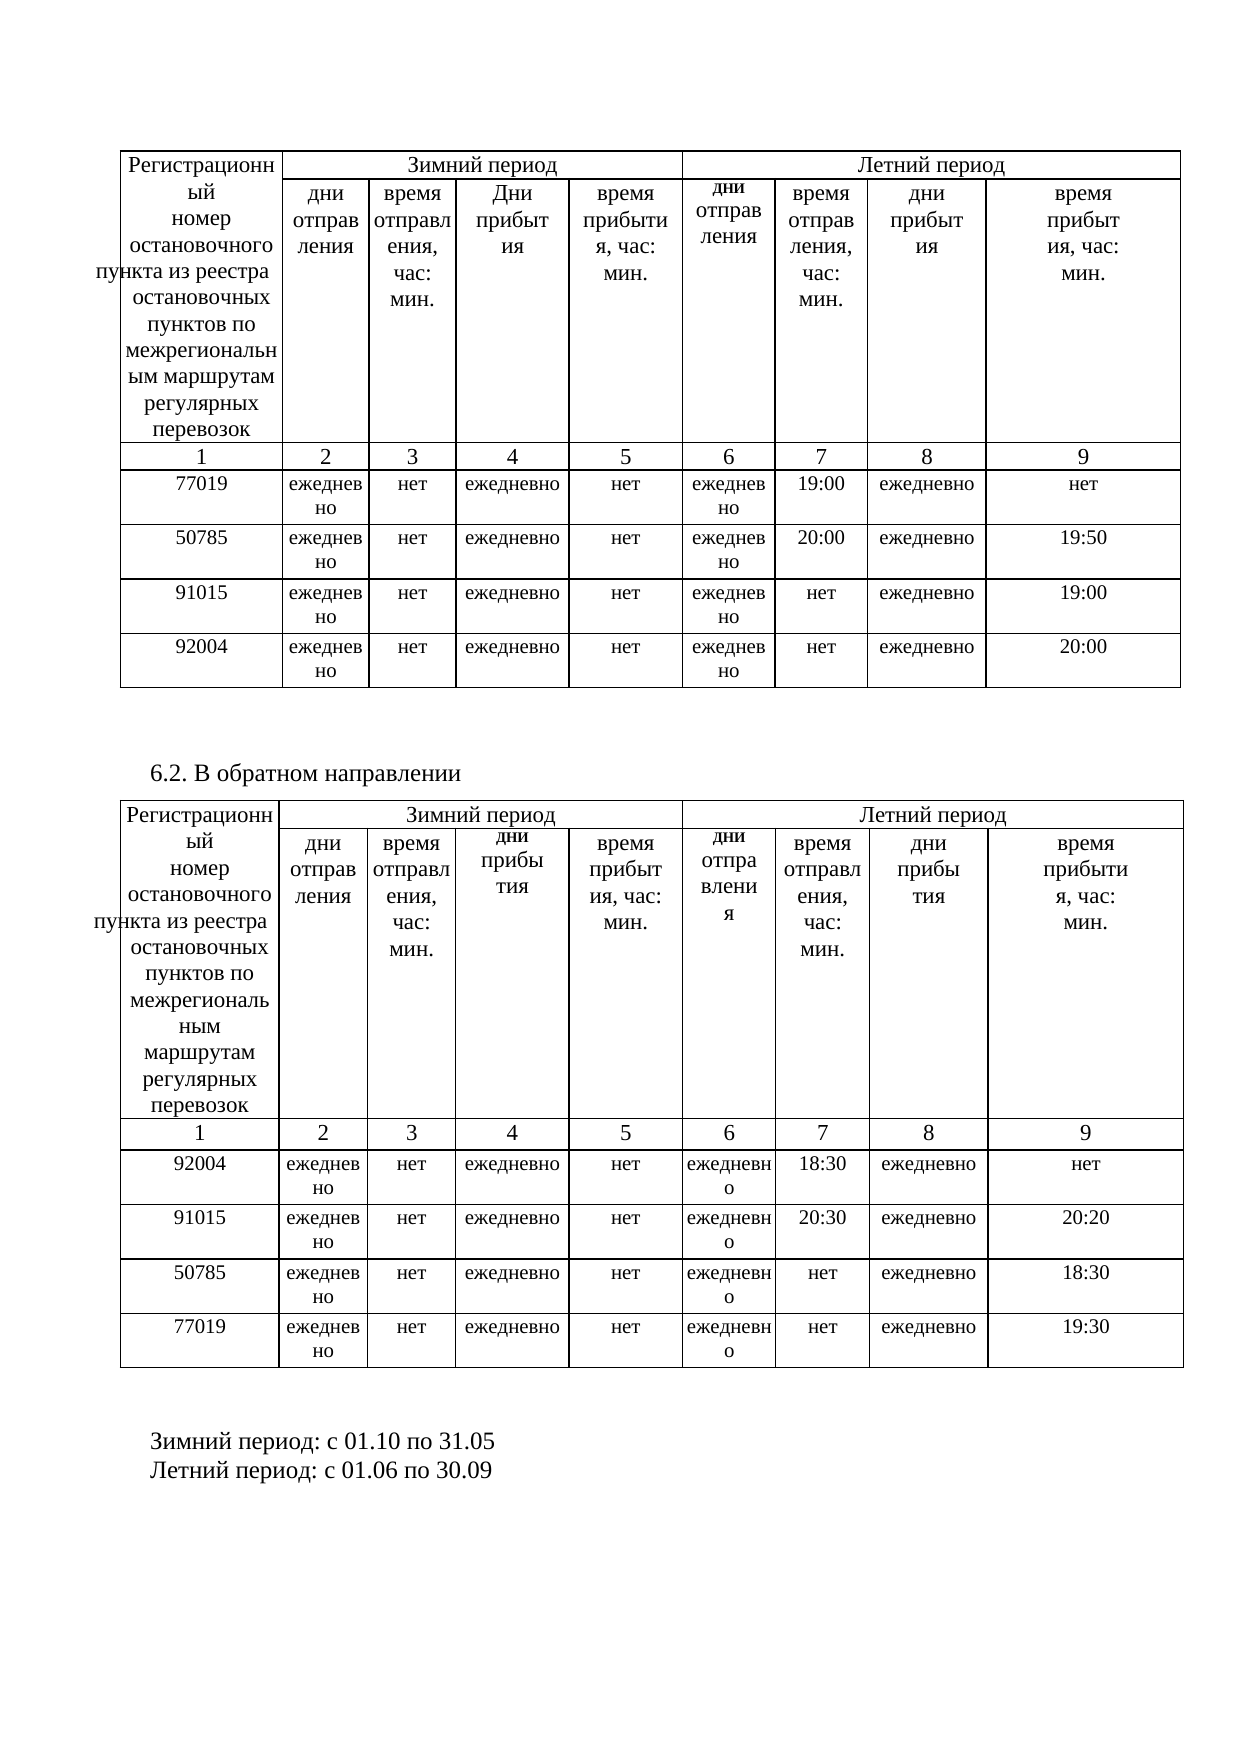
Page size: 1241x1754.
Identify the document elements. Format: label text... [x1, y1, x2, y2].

table_cell ежедневно [456, 1260, 568, 1312]
table_cell ежедневно [283, 580, 368, 632]
table_cell ежедневно [683, 525, 774, 578]
table_header Зимний период [280, 801, 682, 828]
table_cell ежедневно [683, 1151, 775, 1204]
table_cell нет [368, 1314, 455, 1367]
table_cell 9 [989, 1119, 1183, 1149]
text Зимний период: с 01.10 по 31.05 [150, 1426, 1090, 1455]
table_cell ежедневно [683, 580, 774, 632]
table_cell 92004 [121, 634, 282, 687]
table_cell 20:00 [776, 525, 867, 578]
table_cell нет [570, 471, 682, 524]
text 6.2. В обратном направлении [150, 758, 1090, 787]
table_cell время прибыт ия, час: мин. [570, 829, 682, 1117]
table_cell ежедневно [457, 471, 568, 524]
table_cell время отправ ления, час: мин. [776, 180, 867, 441]
table_cell ежедневно [457, 525, 568, 578]
text Летний период: с 01.06 по 30.09 [150, 1455, 1090, 1483]
table_cell ежедневно [283, 525, 368, 578]
table_cell ежедневно [457, 580, 568, 632]
table_cell ежедневно [683, 1205, 775, 1258]
table_cell 91015 [121, 1205, 278, 1258]
table_cell 18:30 [989, 1260, 1183, 1312]
table_cell нет [570, 634, 682, 687]
table_cell 19:30 [989, 1314, 1183, 1367]
table_cell ежедневно [280, 1151, 367, 1204]
table_cell 8 [870, 1119, 987, 1149]
table_header Регистрационный номер остановочного пункта из реестра остановочных пунктов по межрегиональным маршрутам регулярных перевозок [121, 152, 282, 441]
table_cell 1 [121, 1119, 278, 1149]
table_cell ежедневно [868, 471, 985, 524]
table_cell ежедневно [868, 580, 985, 632]
table_cell нет [370, 471, 455, 524]
table_cell нет [776, 1260, 869, 1312]
table_cell 50785 [121, 525, 282, 578]
table_cell время отправл ения, час: мин. [370, 180, 455, 441]
table_header Летний период [683, 152, 1180, 178]
table_cell 7 [776, 1119, 869, 1149]
table_cell 77019 [121, 471, 282, 524]
table_cell время отправл ения, час: мин. [776, 829, 869, 1117]
table_cell ежедневно [868, 525, 985, 578]
table_cell нет [570, 1205, 682, 1258]
table_cell 20:30 [776, 1205, 869, 1258]
table_cell нет [370, 634, 455, 687]
table_cell ежедневно [870, 1260, 987, 1312]
table_cell дни отправ ления [283, 180, 368, 441]
table_cell нет [570, 1260, 682, 1312]
table_cell ежедневно [280, 1260, 367, 1312]
table_cell Дни прибыт ия [457, 180, 568, 441]
table_cell ежедневно [683, 1260, 775, 1312]
table_cell 5 [570, 1119, 682, 1149]
table_cell нет [570, 525, 682, 578]
table_cell ежедневно [870, 1205, 987, 1258]
table_cell ежедневно [870, 1314, 987, 1367]
table_cell ежедневно [683, 634, 774, 687]
table_cell нет [989, 1151, 1183, 1204]
table_cell ежедневно [870, 1151, 987, 1204]
table_cell 4 [457, 443, 568, 469]
table_cell нет [570, 1151, 682, 1204]
table_cell 3 [368, 1119, 455, 1149]
table_cell нет [570, 580, 682, 632]
table_cell ежедневно [280, 1205, 367, 1258]
table_cell 18:30 [776, 1151, 869, 1204]
table_cell время прибыти я, час: мин. [570, 180, 682, 441]
table_cell время прибыти я, час: мин. [989, 829, 1183, 1117]
table_cell 8 [868, 443, 985, 469]
table_cell 6 [683, 443, 774, 469]
table_cell ежедневно [457, 634, 568, 687]
table_cell 9 [987, 443, 1180, 469]
table_cell 4 [456, 1119, 568, 1149]
table_cell нет [776, 580, 867, 632]
table_cell ежедневно [868, 634, 985, 687]
table_cell 2 [283, 443, 368, 469]
table_cell ежедневно [283, 634, 368, 687]
table_cell 19:50 [987, 525, 1180, 578]
table_cell ДНИ отправ ления [683, 180, 774, 441]
table_cell ежедневно [456, 1314, 568, 1367]
table_cell 5 [570, 443, 682, 469]
table_cell 19:00 [987, 580, 1180, 632]
table_header Регистрационный номер остановочного пункта из реестра остановочных пунктов по межрегиональным маршрутам регулярных перевозок [121, 801, 278, 1117]
table_cell 3 [370, 443, 455, 469]
table_cell дни отправ ления [280, 829, 367, 1117]
table_cell нет [776, 634, 867, 687]
table_cell нет [776, 1314, 869, 1367]
table_cell 20:20 [989, 1205, 1183, 1258]
table_header Летний период [683, 801, 1183, 828]
table_cell время отправл ения, час: мин. [368, 829, 455, 1117]
table_cell 91015 [121, 580, 282, 632]
table_cell ежедневно [683, 1314, 775, 1367]
table_cell ДНИ прибы тия [456, 829, 568, 1117]
table_cell 2 [280, 1119, 367, 1149]
table_cell нет [368, 1205, 455, 1258]
table_cell 19:00 [776, 471, 867, 524]
table_cell нет [368, 1260, 455, 1312]
table_cell 6 [683, 1119, 775, 1149]
table_cell 92004 [121, 1151, 278, 1204]
table_cell 50785 [121, 1260, 278, 1312]
table_cell нет [370, 525, 455, 578]
table_cell 77019 [121, 1314, 278, 1367]
table_cell дни прибы тия [870, 829, 987, 1117]
table_header Зимний период [283, 152, 682, 178]
table_cell нет [570, 1314, 682, 1367]
table_cell время прибыт ия, час: мин. [987, 180, 1180, 441]
table_cell нет [370, 580, 455, 632]
table_cell ежедневно [456, 1151, 568, 1204]
table_cell дни прибыт ия [868, 180, 985, 441]
table_cell нет [987, 471, 1180, 524]
table_cell 1 [121, 443, 282, 469]
table_cell нет [368, 1151, 455, 1204]
table_cell ежедневно [280, 1314, 367, 1367]
table_cell ДНИ отпра влени я [683, 829, 775, 1117]
table_cell 7 [776, 443, 867, 469]
table_cell ежедневно [283, 471, 368, 524]
table_cell 20:00 [987, 634, 1180, 687]
table_cell ежедневно [683, 471, 774, 524]
table_cell ежедневно [456, 1205, 568, 1258]
